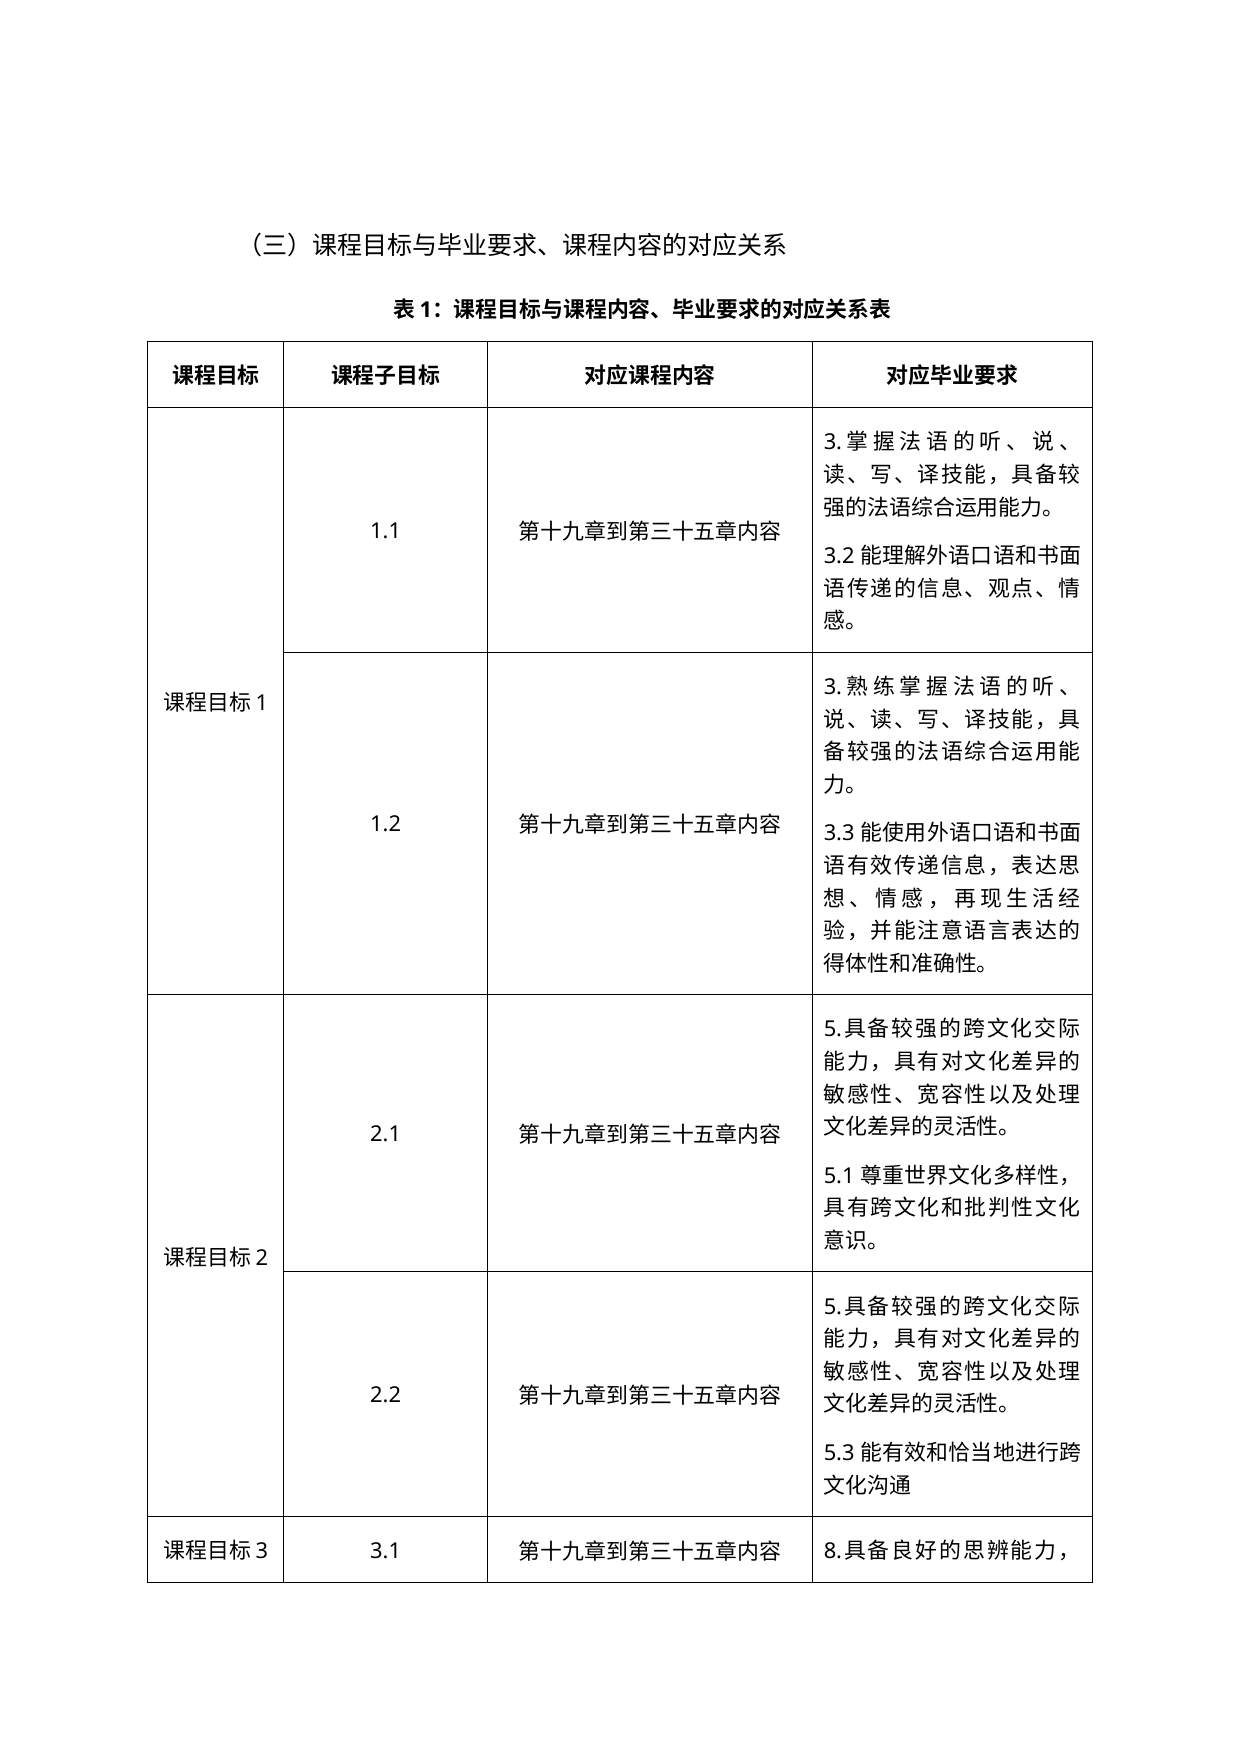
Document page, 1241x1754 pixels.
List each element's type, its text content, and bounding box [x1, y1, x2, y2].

table_cell 5.具备较强的跨文化交际能力，具有对文化差异的敏感性、宽容性以及处理文化差异的灵活性。 5.1 尊重世界文化多样性，具有跨文化和批判性文化意识。 [813, 995, 1092, 1271]
table_cell 3.熟练掌握法语的听、说、读、写、译技能，具备较强的法语综合运用能力。 3.3 能使用外语口语和书面语有效传递信息，表达思想、情感，再现生活经验，并能注意语言表达的得体性和准确性。 [813, 653, 1092, 994]
table_cell 3.掌握法语的听、说、读、写、译技能，具备较强的法语综合运用能力。 3.2 能理解外语口语和书面语传递的信息、观点、情感。 [813, 408, 1092, 652]
table_cell 课程目标2 [148, 995, 283, 1516]
table_cell 2.1 [284, 995, 487, 1271]
table_header 对应毕业要求 [813, 342, 1092, 407]
table_header 课程子目标 [284, 342, 487, 407]
text 表1：课程目标与课程内容、毕业要求的对应关系表 [187, 292, 1053, 324]
table_cell 第十九章到第三十五章内容 [488, 653, 812, 994]
table_cell 课程目标3 [148, 1517, 283, 1582]
table_cell 课程目标1 [148, 408, 283, 994]
table_cell 5.具备较强的跨文化交际能力，具有对文化差异的敏感性、宽容性以及处理文化差异的灵活性。 5.3 能有效和恰当地进行跨文化沟通 [813, 1272, 1092, 1516]
table_cell 3.1 [284, 1517, 487, 1582]
table_cell 2.2 [284, 1272, 487, 1516]
table_cell 1.1 [284, 408, 487, 652]
table_header 对应课程内容 [488, 342, 812, 407]
table_cell 第十九章到第三十五章内容 [488, 1517, 812, 1582]
table_cell 第十九章到第三十五章内容 [488, 1272, 812, 1516]
table_header 课程目标 [148, 342, 283, 407]
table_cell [813, 1517, 1092, 1582]
table_cell 第十九章到第三十五章内容 [488, 408, 812, 652]
table_cell 1.2 [284, 653, 487, 994]
table_cell 第十九章到第三十五章内容 [488, 995, 812, 1271]
text （三）课程目标与毕业要求、课程内容的对应关系 [187, 211, 1053, 276]
